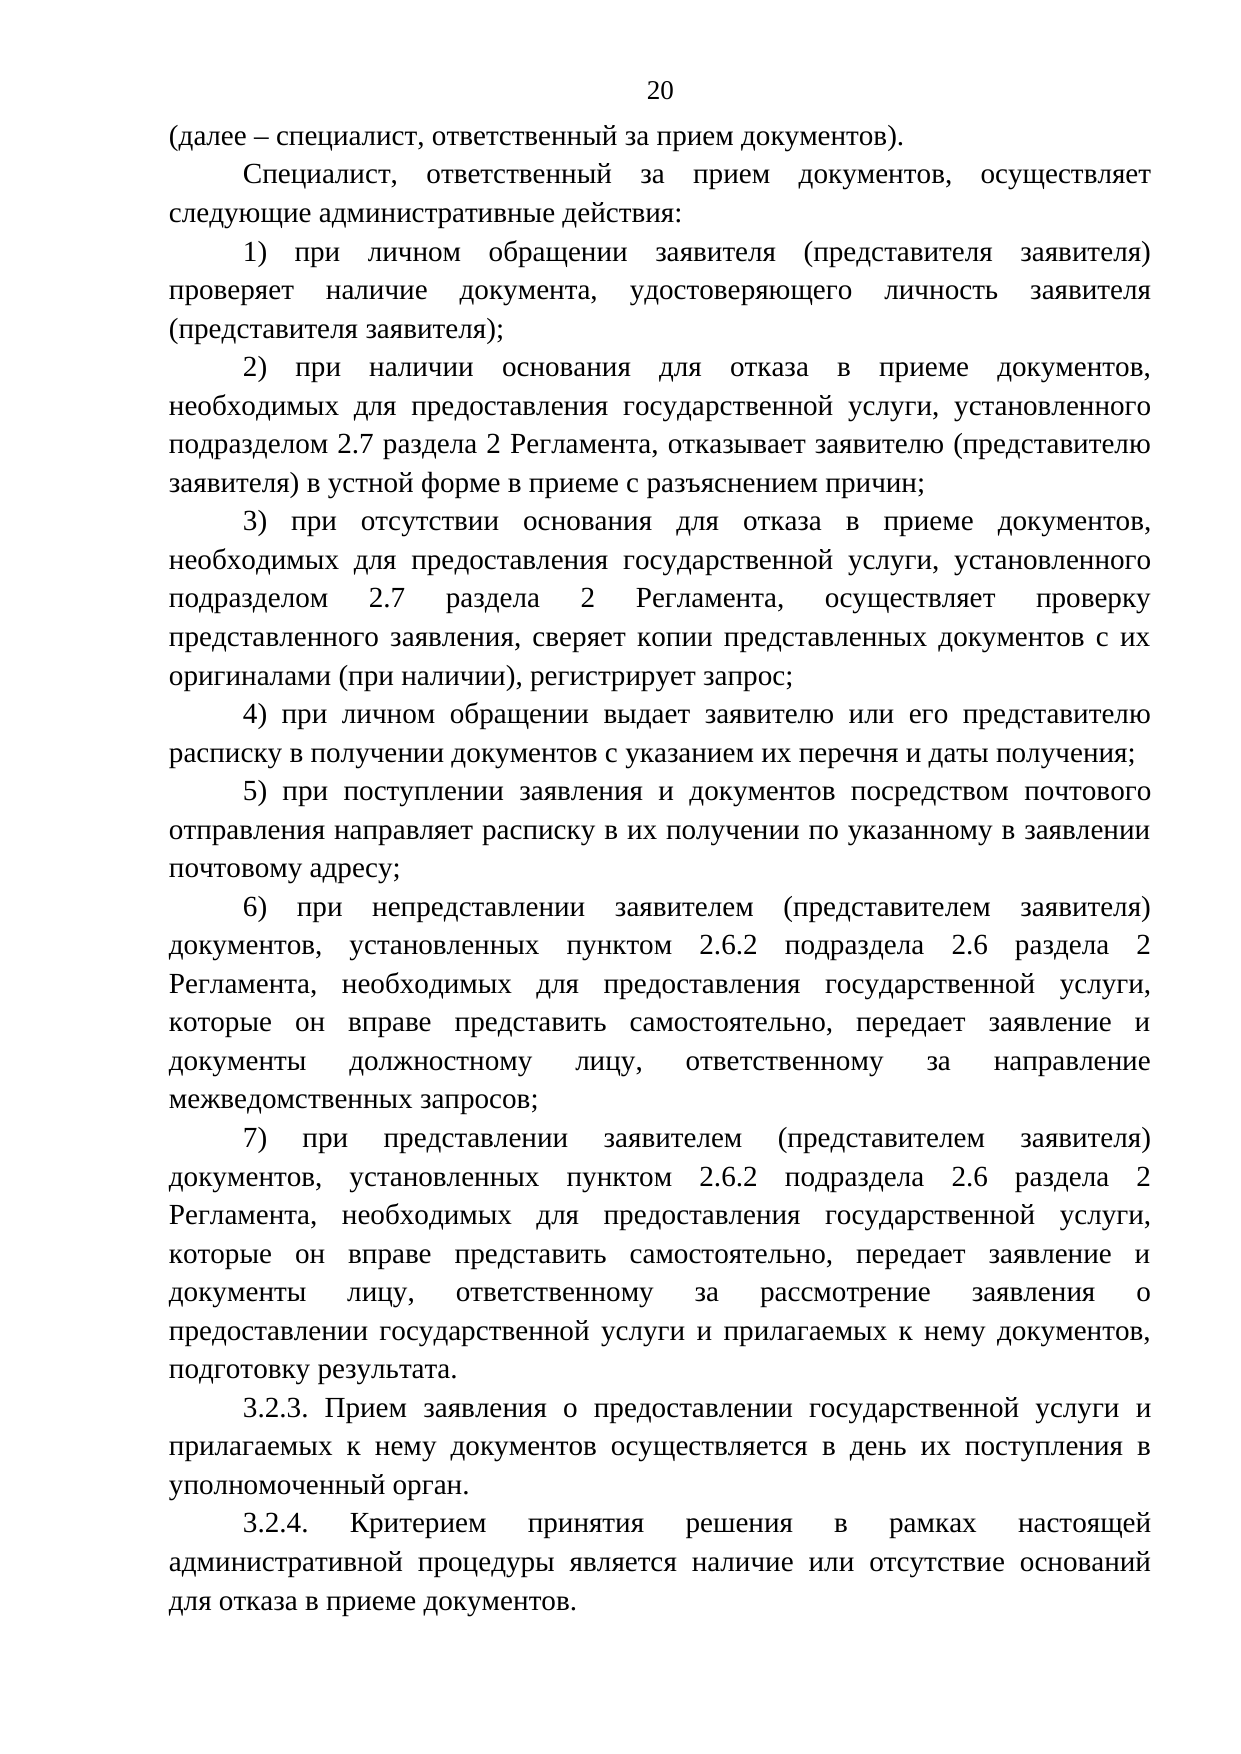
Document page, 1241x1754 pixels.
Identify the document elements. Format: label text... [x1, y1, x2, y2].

text 6) при непредставлении заявителем (представителем заявителя) документов, установленных пунктом 2.6.2 подраздела 2.6 раздела 2 Регламента, необходимых для предоставления государственной услуги, которые он вправе представить самостоятельно, передает заявление и документы должностному лицу, ответственному за направление межведомственных запросов; [169, 889, 1152, 1115]
text 4) при личном обращении выдает заявителю или его представителю расписку в получении документов с указанием их перечня и даты получения; [169, 696, 1152, 768]
text 3) при отсутствии основания для отказа в приеме документов, необходимых для предоставления государственной услуги, установленного подразделом 2.7 раздела 2 Регламента, осуществляет проверку представленного заявления, сверяет копии представленных документов с их оригиналами (при наличии), регистрирует запрос; [169, 503, 1152, 691]
text 7) при представлении заявителем (представителем заявителя) документов, установленных пунктом 2.6.2 подраздела 2.6 раздела 2 Регламента, необходимых для предоставления государственной услуги, которые он вправе представить самостоятельно, передает заявление и документы лицу, ответственному за рассмотрение заявления о предоставлении государственной услуги и прилагаемых к нему документов, подготовку результата. [169, 1120, 1152, 1385]
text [169, 118, 1152, 152]
text 3.2.4. Критерием принятия решения в рамках настоящей административной процедуры является наличие или отсутствие оснований для отказа в приеме документов. [169, 1506, 1152, 1616]
text 1) при личном обращении заявителя (представителя заявителя) проверяет наличие документа, удостоверяющего личность заявителя (представителя заявителя); [169, 234, 1152, 344]
text 5) при поступлении заявления и документов посредством почтового отправления направляет расписку в их получении по указанному в заявлении почтовому адресу; [169, 773, 1152, 884]
text 2) при наличии основания для отказа в приеме документов, необходимых для предоставления государственной услуги, установленного подразделом 2.7 раздела 2 Регламента, отказывает заявителю (представителю заявителя) в устной форме в приеме с разъяснением причин; [169, 349, 1152, 498]
text Специалист, ответственный за прием документов, осуществляет следующие административные действия: [169, 157, 1152, 229]
text 3.2.3. Прием заявления о предоставлении государственной услуги и прилагаемых к нему документов осуществляется в день их поступления в уполномоченный орган. [169, 1390, 1152, 1501]
